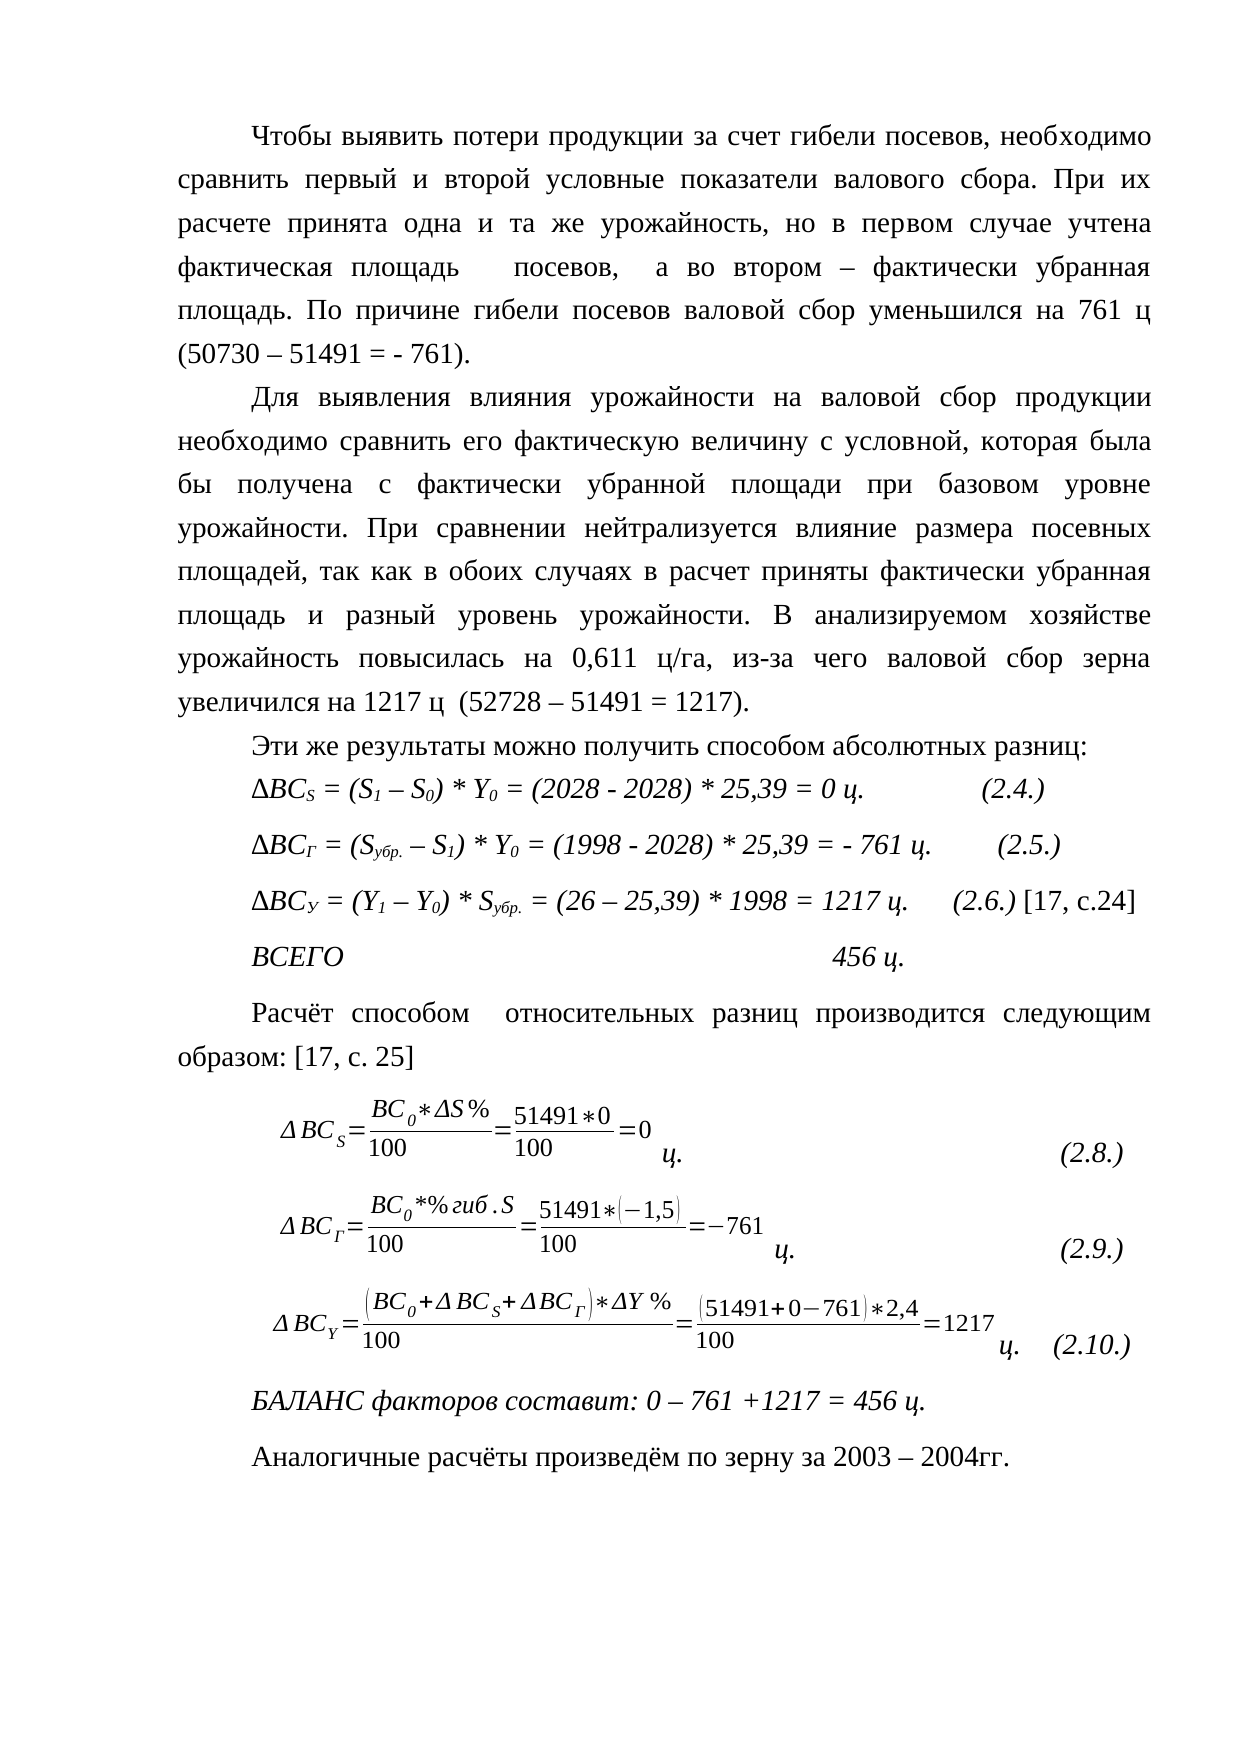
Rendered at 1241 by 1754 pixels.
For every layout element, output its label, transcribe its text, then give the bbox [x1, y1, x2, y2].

text Чтобы выявить потери продукции за счет гибели посевов, необходимо сравнить первый и второй условные показатели валового сбора. При их расчете принята одна и та же урожайность, но в первом случае учтена фактическая площадь посевов, а во втором – фактически убранная площадь. По причине гибели посевов валовой сбор уменьшился на 761 ц (50730 – 51491 = - 761). [177, 118, 1152, 369]
text БАЛАНС факторов составит: 0 – 761 +1217 = 456 ц. [177, 1383, 1152, 1416]
text ц. (2.10.) [177, 1287, 1152, 1360]
text Аналогичные расчёты произведём по зерну за 2003 – 2004гг. [177, 1439, 1152, 1472]
text ВСЕГО 456 ц. [177, 939, 1152, 973]
text ∆BCS = (S1 – S0) * Y0 = (2028 - 2028) * 25,39 = 0 ц. (2.4.) [177, 771, 1152, 805]
text Для выявления влияния урожайности на валовой сбор продукции необходимо сравнить его фактическую величину с условной, которая была бы получена с фактически убранной площади при базовом уровне урожайности. При сравнении нейтрализуется влияние размера посевных площадей, так как в обоих случаях в расчет приняты фактически убранная площадь и разный уровень урожайности. В анализируемом хозяйстве урожайность повысилась на 0,611 ц/га, из-за чего валовой сбор зерна увеличился на 1217 ц (52728 – 51491 = 1217). [177, 379, 1152, 718]
text Эти же результаты можно получить способом абсолютных разниц: [177, 728, 1152, 761]
text ц. (2.8.) [177, 1095, 1152, 1168]
text ∆BCГ = (Sубр. – S1) * Y0 = (1998 - 2028) * 25,39 = - 761 ц. (2.5.) [177, 827, 1152, 861]
text Расчёт способом относительных разниц производится следующим образом: [17, c. 25] [177, 995, 1152, 1072]
text ц. (2.9.) [177, 1191, 1152, 1264]
text ∆BCУ = (Y1 – Y0) * Sубр. = (26 – 25,39) * 1998 = 1217 ц. (2.6.) [17, c.24] [177, 883, 1152, 917]
